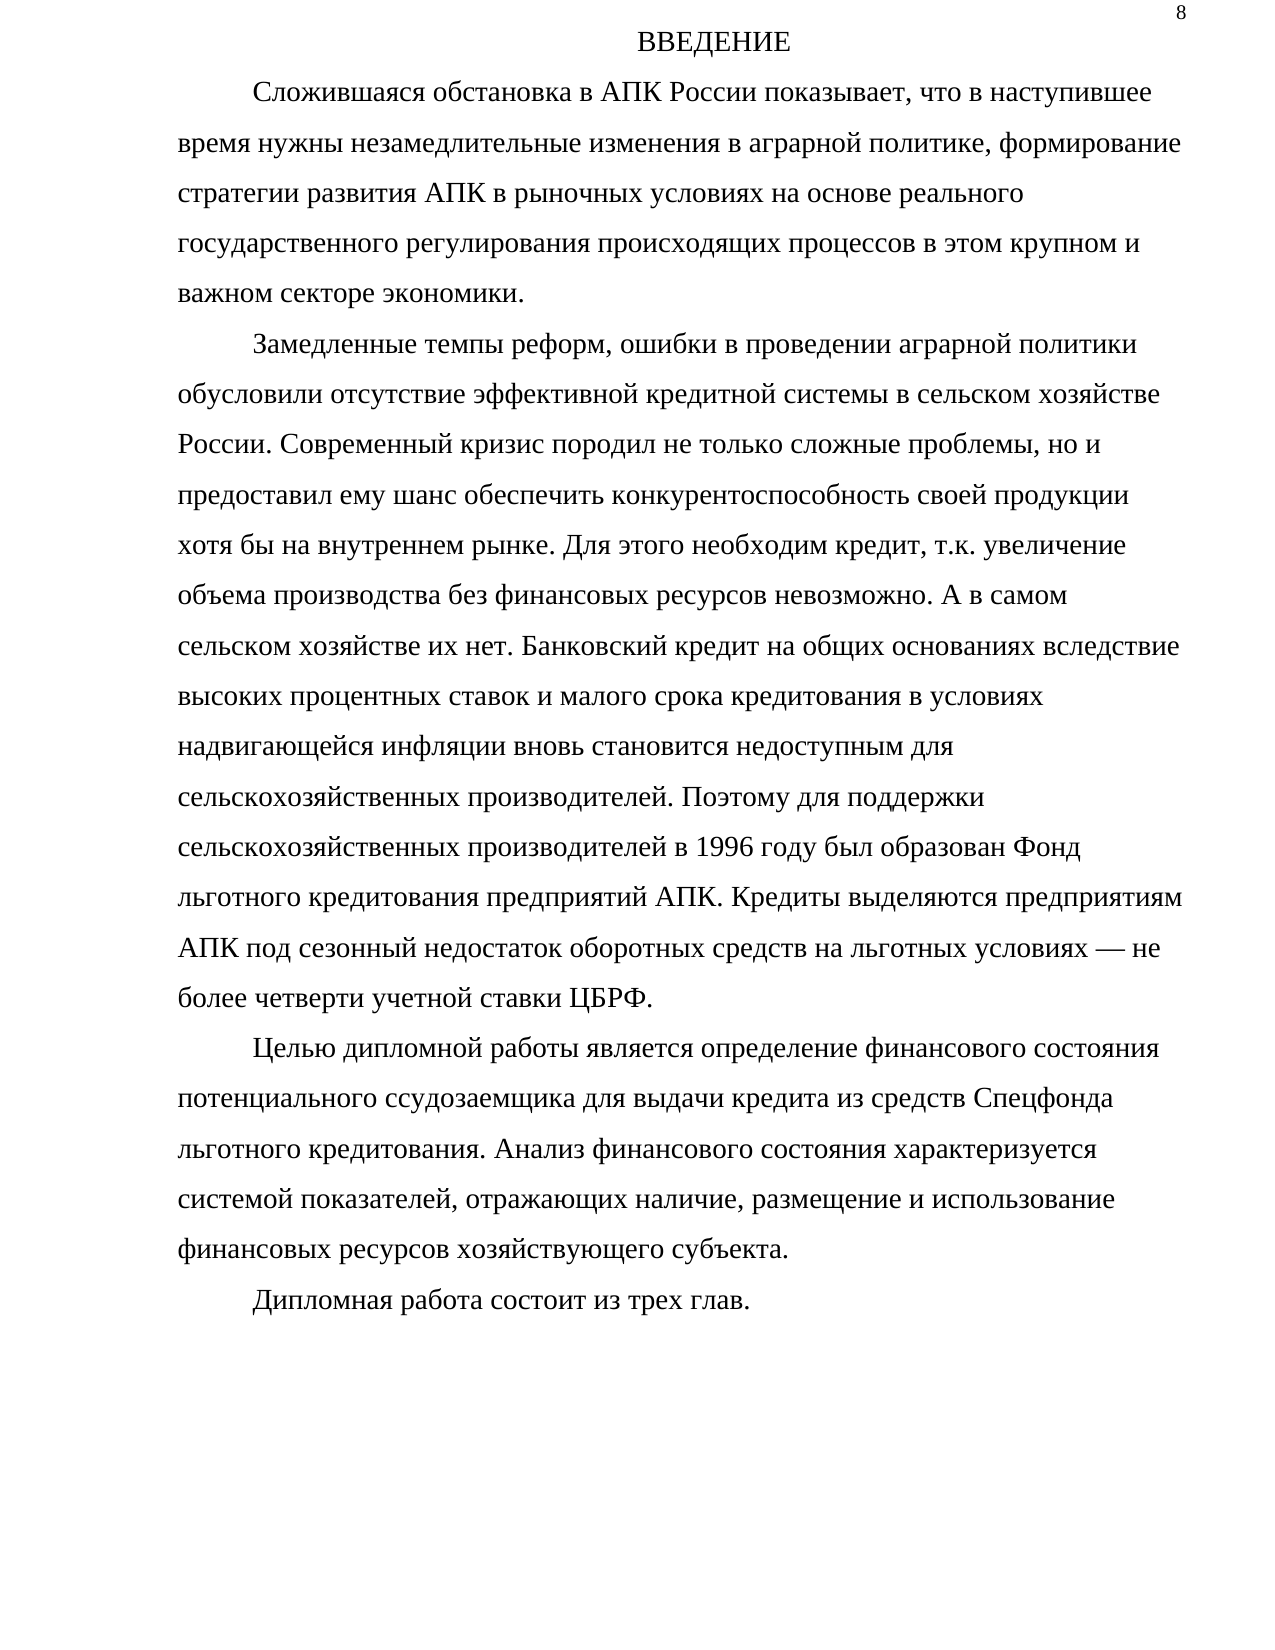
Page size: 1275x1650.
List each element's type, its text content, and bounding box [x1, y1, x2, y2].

text ВВЕДЕНИЕ [177, 24, 1186, 58]
text Сложившаяся обстановка в АПК России показывает, что в наступившее время нужны незамедлительные изменения в аграрной политике, формирование стратегии развития АПК в рыночных условиях на основе реального государственного регулирования происходящих процессов в этом крупном и важном секторе экономики. [177, 74, 1186, 309]
text Замедленные темпы реформ, ошибки в проведении аграрной политики обусловили отсутствие эффективной кредитной системы в сельском хозяйстве России. Современный кризис породил не только сложные проблемы, но и предоставил ему шанс обеспечить конкурентоспособность своей продукции хотя бы на внутреннем рынке. Для этого необходим кредит, т.к. увеличение объема производства без финансовых ресурсов невозможно. А в самом сельском хозяйстве их нет. Банковский кредит на общих основаниях вследствие высоких процентных ставок и малого срока кредитования в условиях надвигающейся инфляции вновь становится недоступным для сельскохозяйственных производителей. Поэтому для поддержки сельскохозяйственных производителей в 1996 году был образован Фонд льготного кредитования предприятий АПК. Кредиты выделяются предприятиям АПК под сезонный недостаток оборотных средств на льготных условиях — не более четверти учетной ставки ЦБРФ. [177, 326, 1186, 1013]
text Дипломная работа состоит из трех глав. [177, 1282, 1186, 1315]
text Целью дипломной работы является определение финансового состояния потенциального ссудозаемщика для выдачи кредита из средств Спецфонда льготного кредитования. Анализ финансового состояния характеризуется системой показателей, отражающих наличие, размещение и использование финансовых ресурсов хозяйствующего субъекта. [177, 1030, 1186, 1265]
